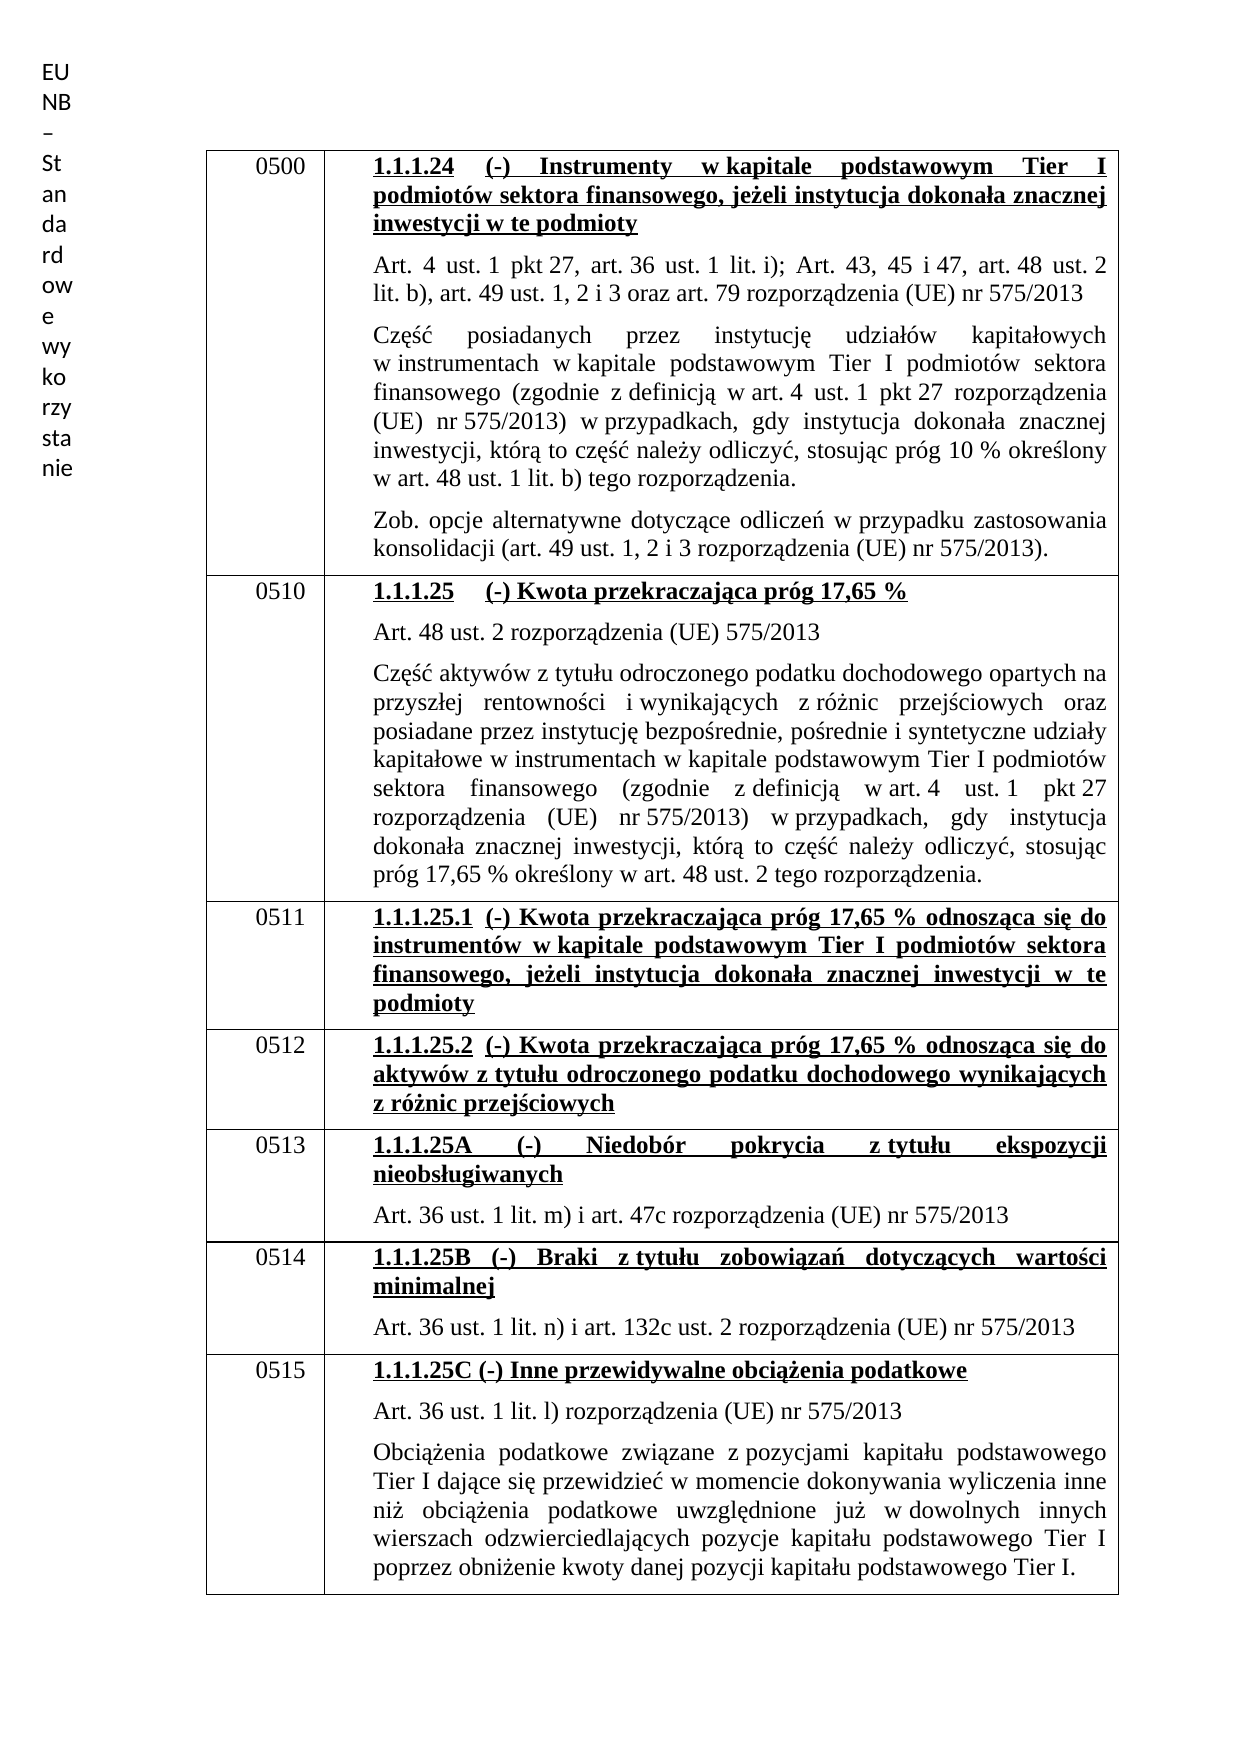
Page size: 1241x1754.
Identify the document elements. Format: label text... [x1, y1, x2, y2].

table_cell 0515 [207, 1355, 324, 1593]
table_cell 1.1.1.25A (-) Niedobór pokrycia z tytułu ekspozycji nieobsługiwanych Art. 36 ust. 1 lit. m) i art. 47c rozporządzenia (UE) nr 575/2013 [325, 1130, 1118, 1241]
table_cell 0513 [207, 1130, 324, 1241]
table_cell 0512 [207, 1030, 324, 1129]
table_cell 1.1.1.24 (-) Instrumenty w kapitale podstawowym Tier I podmiotów sektora finansowego, jeżeli instytucja dokonała znacznej inwestycji w te podmioty Art. 4 ust. 1 pkt 27, art. 36 ust. 1 lit. i); Art. 43, 45 i 47, art. 48 ust. 2 lit. b), art. 49 ust. 1, 2 i 3 oraz art. 79 rozporządzenia (UE) nr 575/2013 Część posiadanych przez instytucję udziałów kapitałowych w instrumentach w kapitale podstawowym Tier I podmiotów sektora finansowego (zgodnie z definicją w art. 4 ust. 1 pkt 27 rozporządzenia (UE) nr 575/2013) w przypadkach, gdy instytucja dokonała znacznej inwestycji, którą to część należy odliczyć, stosując próg 10 % określony w art. 48 ust. 1 lit. b) tego rozporządzenia. Zob. opcje alternatywne dotyczące odliczeń w przypadku zastosowania konsolidacji (art. 49 ust. 1, 2 i 3 rozporządzenia (UE) nr 575/2013). [325, 151, 1118, 575]
table_cell 1.1.1.25 (-) Kwota przekraczająca próg 17,65 % Art. 48 ust. 2 rozporządzenia (UE) 575/2013 Część aktywów z tytułu odroczonego podatku dochodowego opartych na przyszłej rentowności i wynikających z różnic przejściowych oraz posiadane przez instytucję bezpośrednie, pośrednie i syntetyczne udziały kapitałowe w instrumentach w kapitale podstawowym Tier I podmiotów sektora finansowego (zgodnie z definicją w art. 4 ust. 1 pkt 27 rozporządzenia (UE) nr 575/2013) w przypadkach, gdy instytucja dokonała znacznej inwestycji, którą to część należy odliczyć, stosując próg 17,65 % określony w art. 48 ust. 2 tego rozporządzenia. [325, 576, 1118, 901]
table_cell 0500 [207, 151, 324, 575]
table_cell 0514 [207, 1243, 324, 1354]
table_cell 1.1.1.25.1 (-) Kwota przekraczająca próg 17,65 % odnosząca się do instrumentów w kapitale podstawowym Tier I podmiotów sektora finansowego, jeżeli instytucja dokonała znacznej inwestycji w te podmioty [325, 902, 1118, 1029]
table_cell 1.1.1.25B (-) Braki z tytułu zobowiązań dotyczących wartości minimalnej Art. 36 ust. 1 lit. n) i art. 132c ust. 2 rozporządzenia (UE) nr 575/2013 [325, 1243, 1118, 1354]
table_cell 1.1.1.25.2 (-) Kwota przekraczająca próg 17,65 % odnosząca się do aktywów z tytułu odroczonego podatku dochodowego wynikających z różnic przejściowych [325, 1030, 1118, 1129]
table_cell 0511 [207, 902, 324, 1029]
table_cell 0510 [207, 576, 324, 901]
table_cell 1.1.1.25C (-) Inne przewidywalne obciążenia podatkowe Art. 36 ust. 1 lit. l) rozporządzenia (UE) nr 575/2013 Obciążenia podatkowe związane z pozycjami kapitału podstawowego Tier I dające się przewidzieć w momencie dokonywania wyliczenia inne niż obciążenia podatkowe uwzględnione już w dowolnych innych wierszach odzwierciedlających pozycje kapitału podstawowego Tier I poprzez obniżenie kwoty danej pozycji kapitału podstawowego Tier I. [325, 1355, 1118, 1593]
